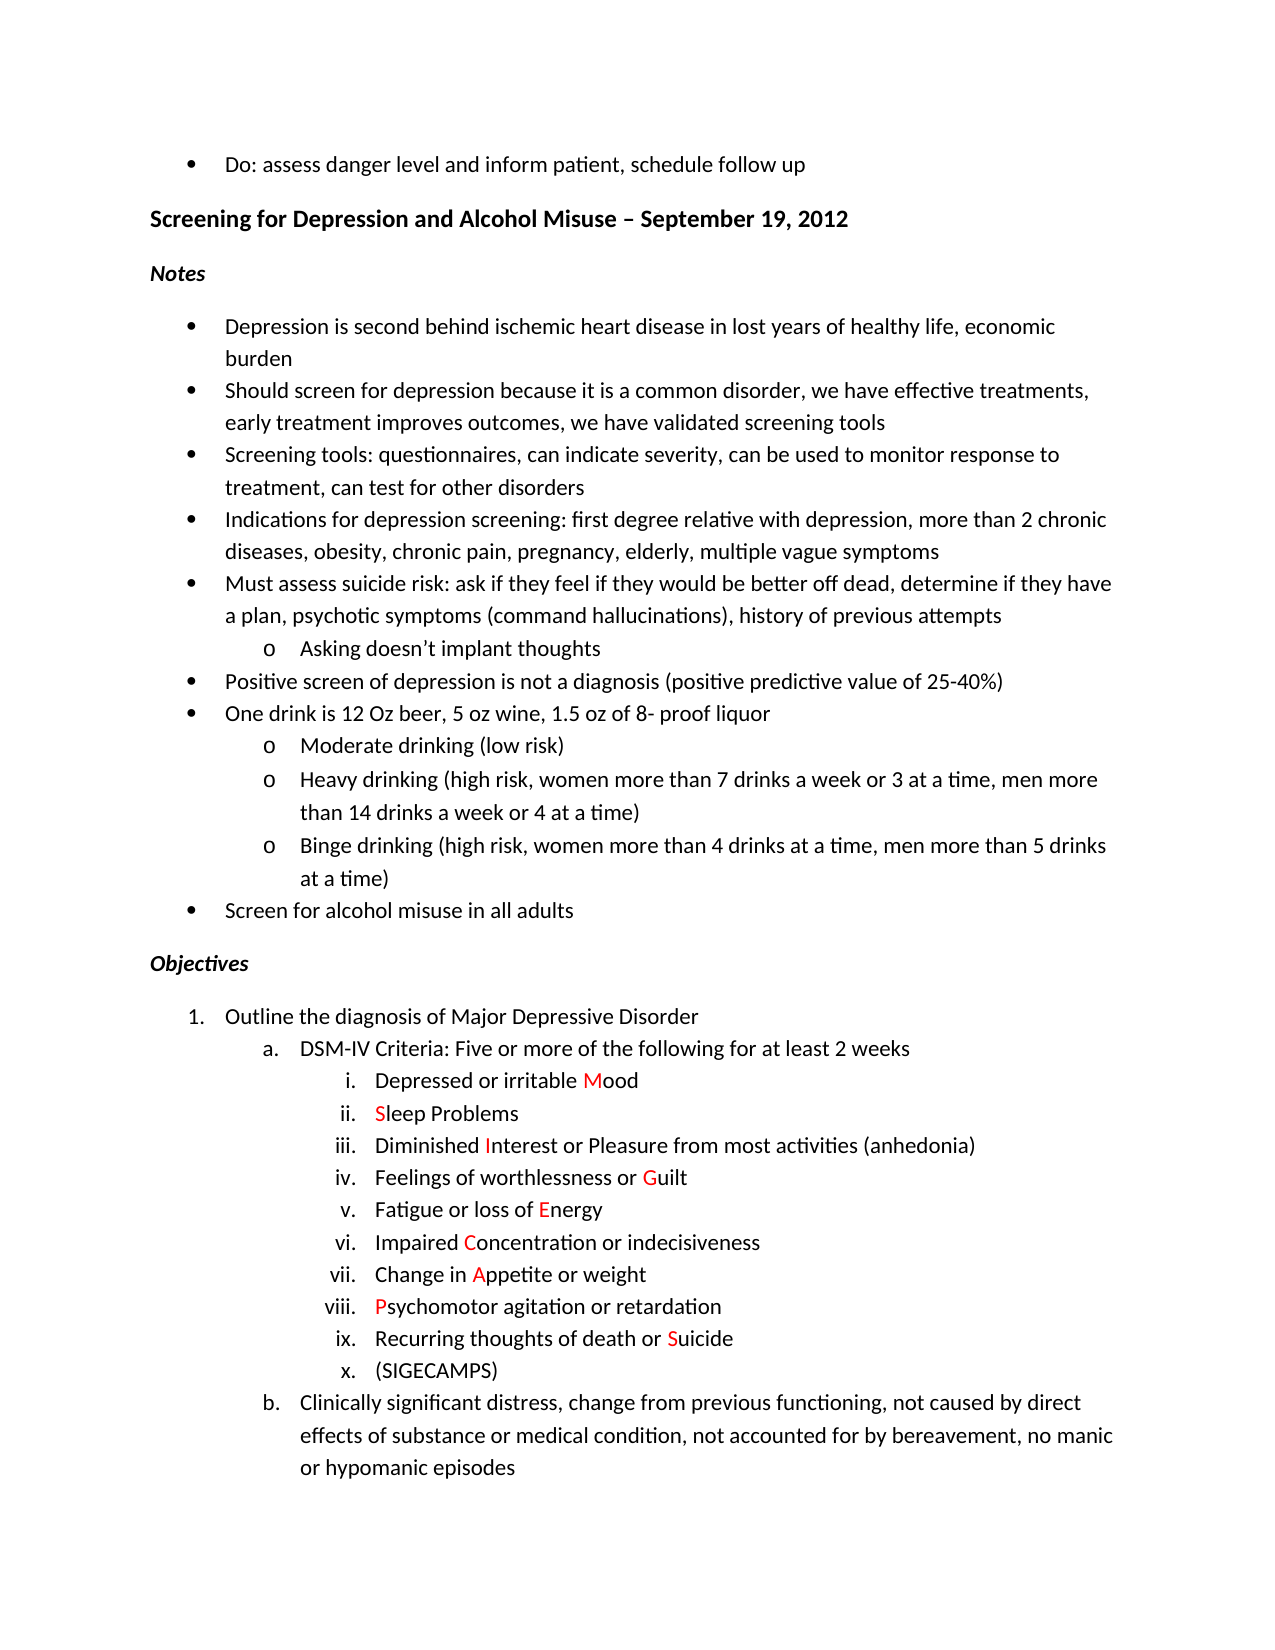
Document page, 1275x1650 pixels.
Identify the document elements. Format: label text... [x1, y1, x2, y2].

list One drink is 12 Oz beer, 5 oz wine, 1.5 oz of 8- proof liquor [187, 699, 1125, 727]
list Do: assess danger level and inform patient, schedule follow up [187, 150, 1125, 178]
list Outline the diagnosis of Major Depressive Disorder [187, 1002, 1125, 1030]
list Screen for alcohol misuse in all adults [187, 896, 1125, 924]
list Change in Appetite or weight [356, 1260, 1125, 1288]
text Objectives [150, 949, 1125, 977]
list Depressed or irritable Mood [356, 1067, 1125, 1095]
list Binge drinking (high risk, women more than 4 drinks at a time, men more than 5 drinks at a time) [262, 831, 1125, 892]
list Heavy drinking (high risk, women more than 7 drinks a week or 3 at a time, men more than 14 drinks a week or 4 at a time) [262, 765, 1125, 827]
list Impaired Concentration or indecisiveness [356, 1228, 1125, 1256]
text Notes [150, 259, 1125, 287]
list Sleep Problems [356, 1099, 1125, 1127]
list Positive screen of depression is not a diagnosis (positive predictive value of 25-40%) [187, 667, 1125, 695]
list Psychomotor agitation or retardation [356, 1292, 1125, 1320]
list Depression is second behind ischemic heart disease in lost years of healthy life, economic burden [187, 312, 1125, 372]
list Moderate drinking (low risk) [262, 732, 1125, 761]
list Fatigue or loss of Energy [356, 1195, 1125, 1223]
list Must assess suicide risk: ask if they feel if they would be better off dead, determine if they have a plan, psychotic symptoms (command hallucinations), history of previous attempts [187, 569, 1125, 629]
list Should screen for depression because it is a common disorder, we have effective treatments, early treatment improves outcomes, we have validated screening tools [187, 376, 1125, 436]
list Clinically significant distress, change from previous functioning, not caused by direct effects of substance or medical condition, not accounted for by bereavement, no manic or hypomanic episodes [262, 1388, 1125, 1481]
list DSM-IV Criteria: Five or more of the following for at least 2 weeks [262, 1034, 1125, 1062]
list Indications for depression screening: first degree relative with depression, more than 2 chronic diseases, obesity, chronic pain, pregnancy, elderly, multiple vague symptoms [187, 505, 1125, 565]
list Diminished Interest or Pleasure from most activities (anhedonia) [356, 1131, 1125, 1159]
list Screening tools: questionnaires, can indicate severity, can be used to monitor response to treatment, can test for other disorders [187, 441, 1125, 501]
list Asking doesn’t implant thoughts [262, 634, 1125, 663]
list (SIGECAMPS) [356, 1356, 1125, 1384]
text Screening for Depression and Alcohol Misuse – September 19, 2012 [150, 203, 1125, 233]
list Feelings of worthlessness or Guilt [356, 1163, 1125, 1191]
list Recurring thoughts of death or Suicide [356, 1324, 1125, 1352]
